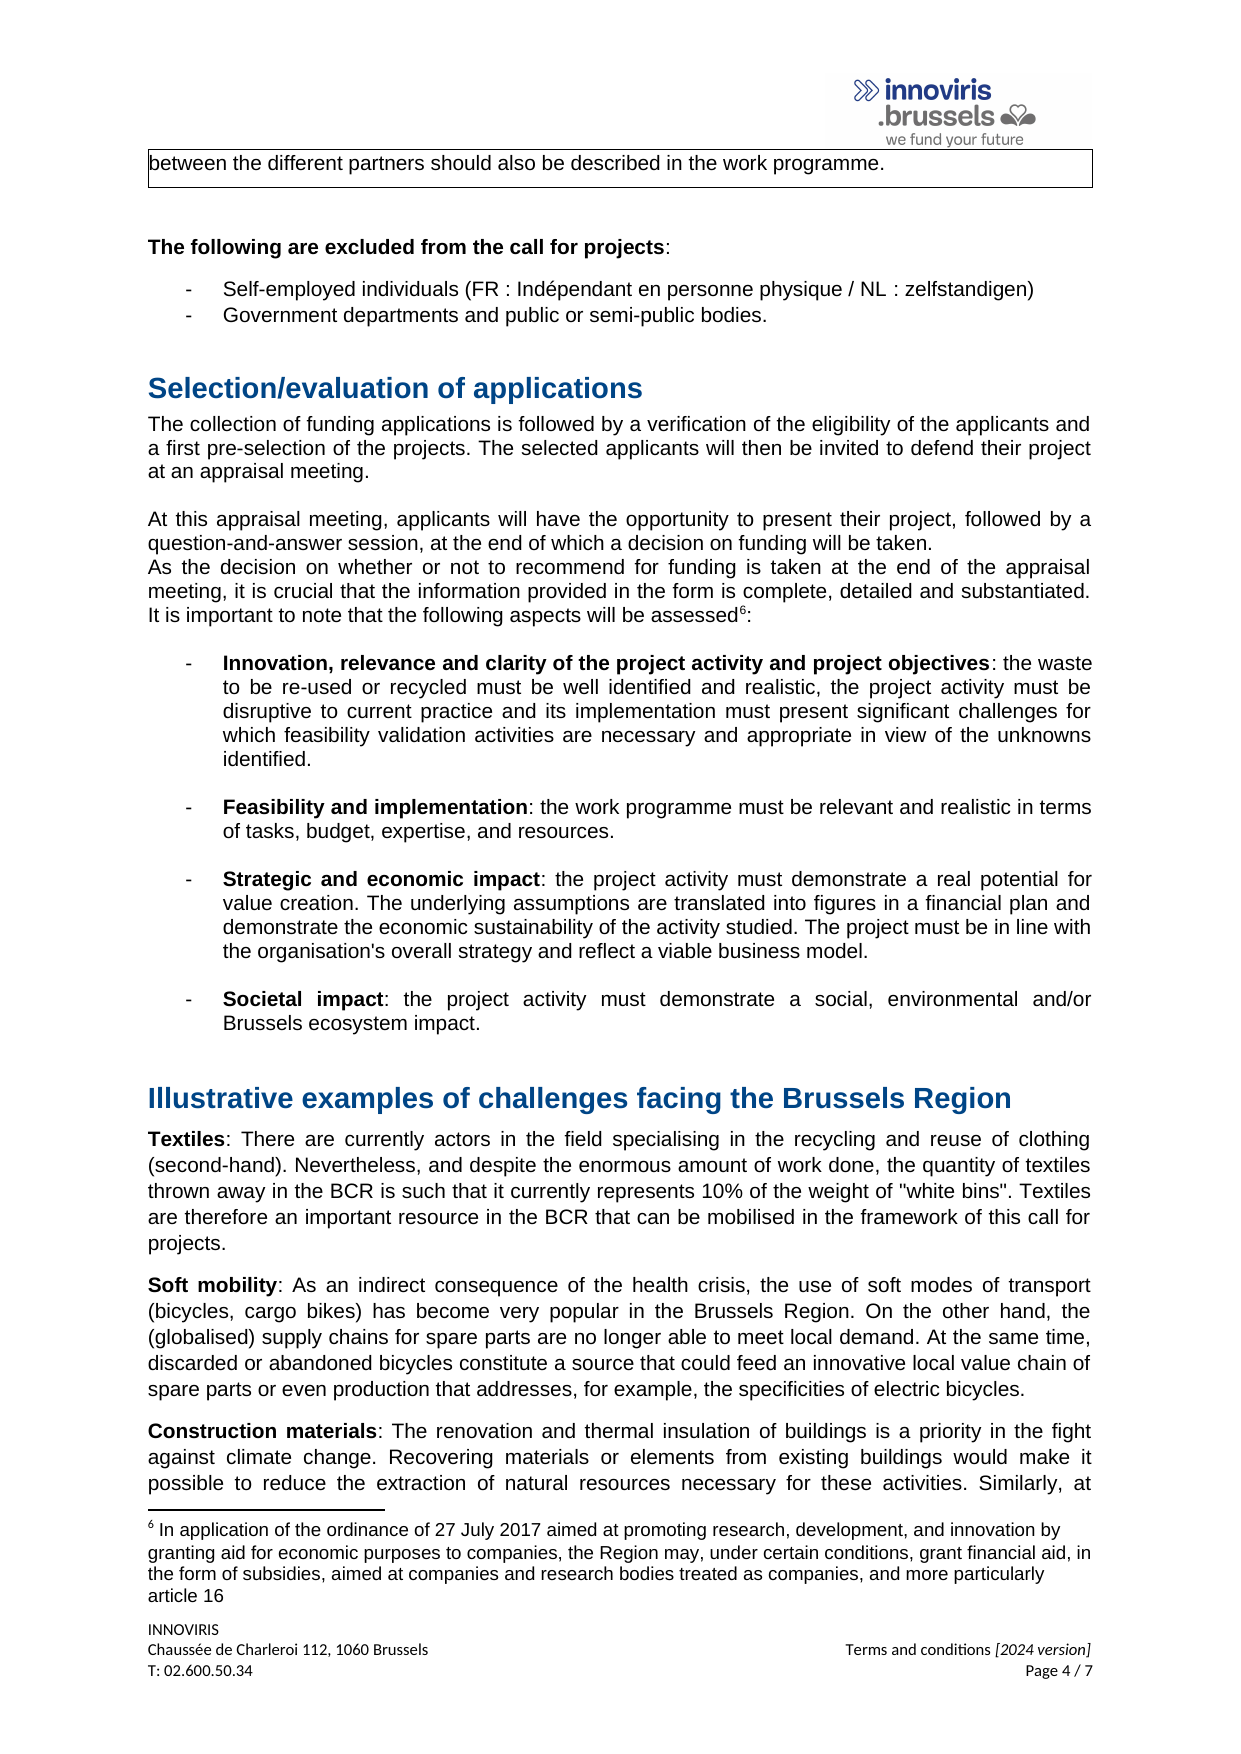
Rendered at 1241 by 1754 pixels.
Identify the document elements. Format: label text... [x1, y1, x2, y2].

list Government departments and public or semi-public bodies. [185, 303, 1092, 327]
text At this appraisal meeting, applicants will have the opportunity to present their project, followed by a question-and-answer session, at the end of which a decision on funding will be taken. [148, 507, 1092, 555]
list Strategic and economic impact: the project activity must demonstrate a real potential for value creation. The underlying assumptions are translated into figures in a financial plan and demonstrate the economic sustainability of the activity studied. The project must be in line with the organisation's overall strategy and reflect a viable business model. [185, 867, 1092, 962]
text Textiles: There are currently actors in the field specialising in the recycling and reuse of clothing (second-hand). Nevertheless, and despite the enormous amount of work done, the quantity of textiles thrown away in the BCR is such that it currently represents 10% of the weight of "white bins". Textiles are therefore an important resource in the BCR that can be mobilised in the framework of this call for projects. [148, 1127, 1092, 1254]
list Feasibility and implementation: the work programme must be relevant and realistic in terms of tasks, budget, expertise, and resources. [185, 795, 1092, 843]
text Soft mobility: As an indirect consequence of the health crisis, the use of soft modes of transport (bicycles, cargo bikes) has become very popular in the Brussels Region. On the other hand, the (globalised) supply chains for spare parts are no longer able to meet local demand. At the same time, discarded or abandoned bicycles constitute a source that could feed an innovative local value chain of spare parts or even production that addresses, for example, the specificities of electric bicycles. [148, 1273, 1092, 1400]
text As the decision on whether or not to recommend for funding is taken at the end of the appraisal meeting, it is crucial that the information provided in the form is complete, detailed and substantiated. It is important to note that the following aspects will be assessed: [148, 555, 1092, 627]
text Selection/evaluation of applications [148, 371, 1092, 405]
list Self-employed individuals (FR : Indépendant en personne physique / NL : zelfstandigen) [185, 277, 1092, 301]
list Societal impact: the project activity must demonstrate a social, environmental and/or Brussels ecosystem impact. [185, 986, 1092, 1034]
list Innovation, relevance and clarity of the project activity and project objectives: the waste to be re-used or recycled must be well identified and realistic, the project activity must be disruptive to current practice and its implementation must present significant challenges for which feasibility validation activities are necessary and appropriate in view of the unknowns identified. [185, 651, 1092, 771]
text The following are excluded from the call for projects: [148, 235, 1092, 259]
picture [825, 73, 1093, 149]
text Illustrative examples of challenges facing the Brussels Region [148, 1081, 1092, 1115]
text The collection of funding applications is followed by a verification of the eligibility of the applicants and a first pre-selection of the projects. The selected applicants will then be invited to defend their project at an appraisal meeting. [148, 411, 1092, 483]
